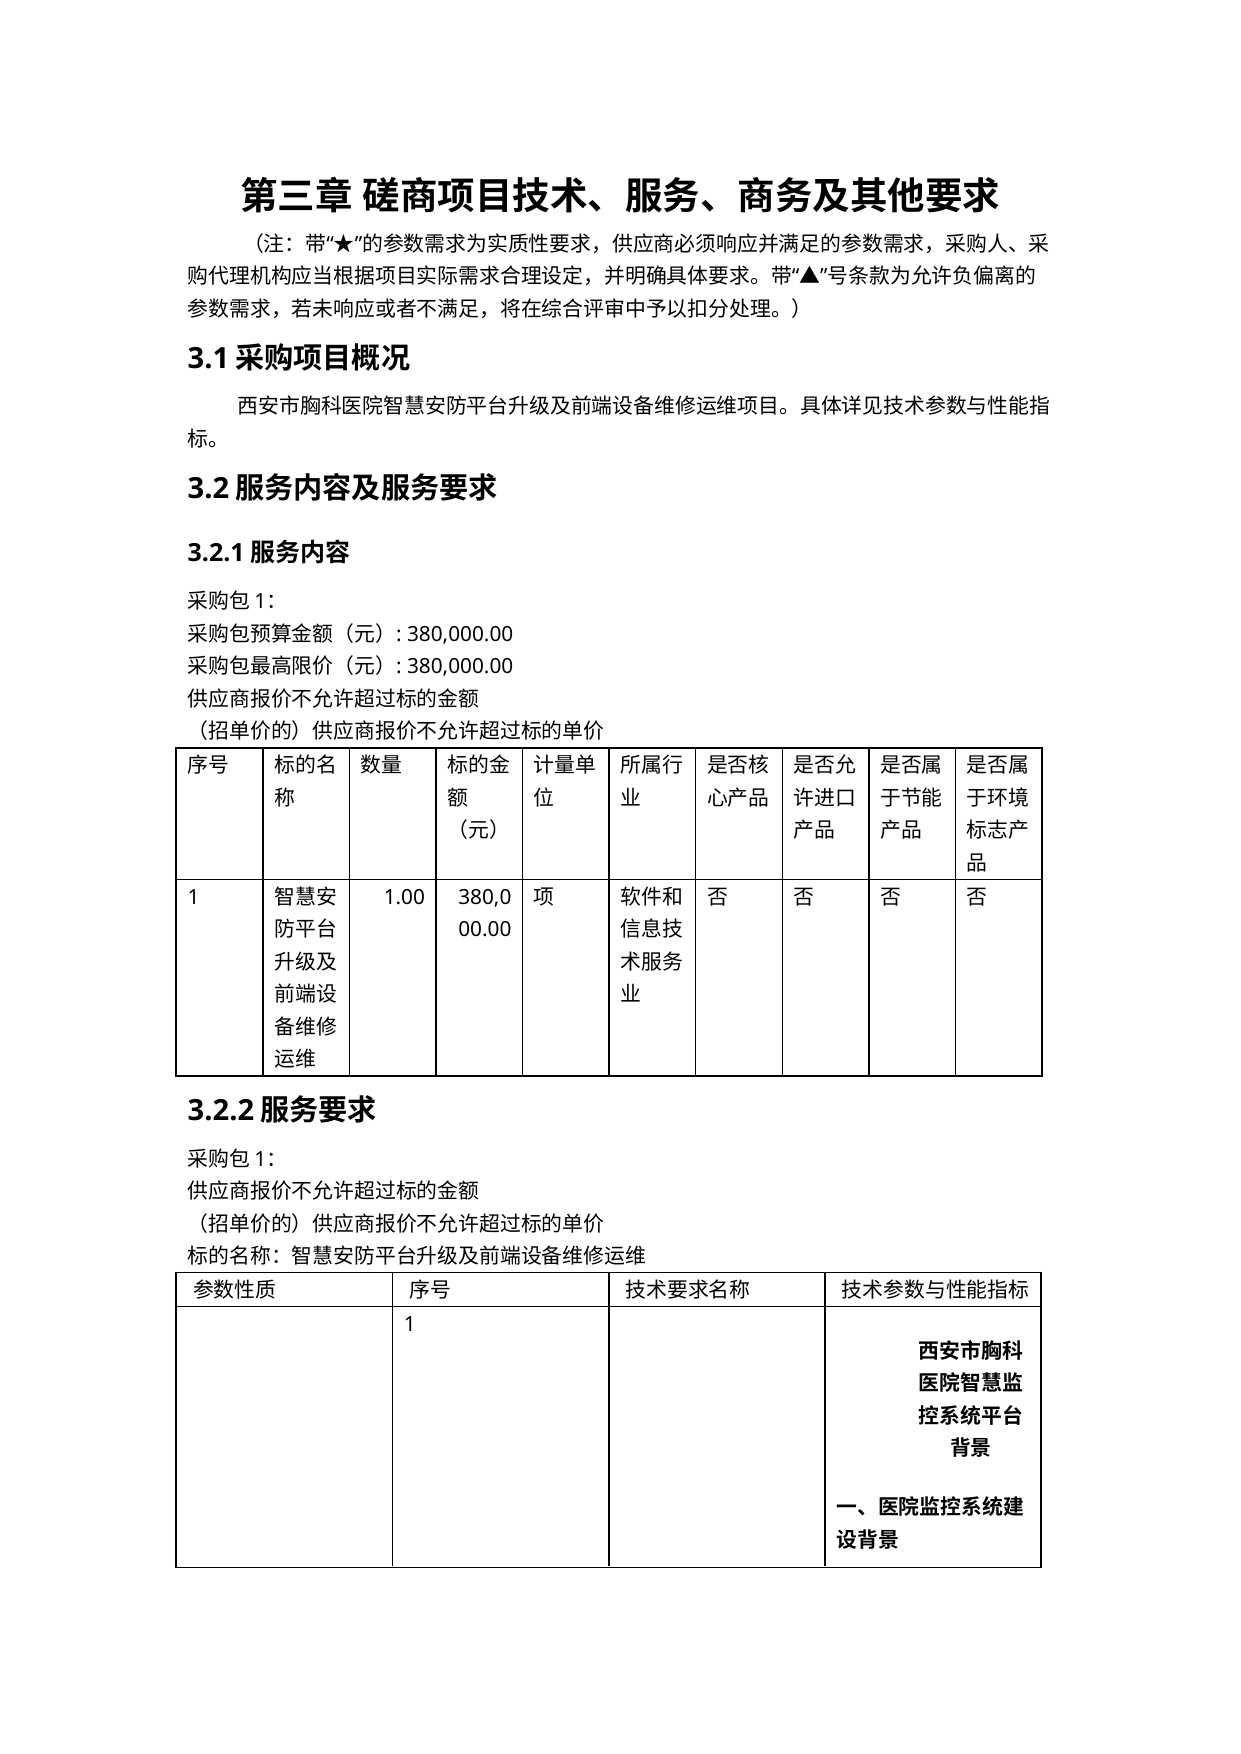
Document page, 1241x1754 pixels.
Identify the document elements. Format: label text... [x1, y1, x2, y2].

table_cell 1 [177, 880, 262, 1075]
table_header 序号 [177, 749, 262, 878]
table_header 参数性质 [177, 1273, 392, 1306]
table_header 是否属于节能产品 [870, 749, 955, 878]
table_header 标的金额 （元） [437, 749, 522, 878]
table_cell 1.00 [350, 880, 435, 1075]
table_cell 380,000.00 [437, 880, 522, 1075]
table_cell 否 [956, 880, 1041, 1075]
text 3.2.2服务要求 [187, 1077, 1053, 1142]
table_cell 1 [393, 1307, 608, 1566]
table_header 标的名称 [264, 749, 349, 878]
text 采购包预算金额（元）: 380,000.00 [187, 617, 1053, 649]
text 供应商报价不允许超过标的金额 [187, 1174, 1053, 1207]
text 3.1采购项目概况 [187, 324, 1053, 389]
text 采购包最高限价（元）: 380,000.00 [187, 649, 1053, 682]
text 供应商报价不允许超过标的金额 [187, 682, 1053, 714]
table_header 技术参数与性能指标 [826, 1273, 1040, 1306]
table_cell 否 [696, 880, 782, 1075]
text 西安市胸科医院智慧安防平台升级及前端设备维修运维项目。具体详见技术参数与性能指标。 [187, 389, 1053, 454]
table_cell [610, 1307, 824, 1566]
text 第三章 磋商项目技术、服务、商务及其他要求 [187, 162, 1053, 227]
table_header 所属行业 [610, 749, 695, 878]
table_cell 项 [523, 880, 608, 1075]
table_cell 软件和信息技术服务业 [610, 880, 695, 1075]
table_header 数量 [350, 749, 435, 878]
text 3.2服务内容及服务要求 [187, 454, 1053, 519]
table_header 是否属于环境标志产品 [956, 749, 1041, 878]
text 采购包1： [187, 584, 1053, 617]
text （招单价的）供应商报价不允许超过标的单价 [187, 714, 1053, 747]
table_header 序号 [393, 1273, 608, 1306]
table_cell 智慧安防平台升级及前端设备维修运维 [264, 880, 349, 1075]
text （招单价的）供应商报价不允许超过标的单价 [187, 1207, 1053, 1239]
text （注：带“★”的参数需求为实质性要求，供应商必须响应并满足的参数需求，采购人、采购代理机构应当根据项目实际需求合理设定，并明确具体要求。带“▲”号条款为允许负偏离的参数需求，若未响应或者不满足，将在综合评审中予以扣分处理。） [187, 227, 1053, 324]
table_header 是否核心产品 [696, 749, 782, 878]
text 3.2.1服务内容 [187, 519, 1053, 584]
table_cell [826, 1307, 1040, 1566]
table_header 是否允许进口产品 [783, 749, 868, 878]
table_cell 否 [783, 880, 868, 1075]
text 标的名称：智慧安防平台升级及前端设备维修运维 [187, 1239, 1053, 1272]
text 采购包1： [187, 1142, 1053, 1174]
table_header 技术要求名称 [610, 1273, 824, 1306]
table_cell 否 [870, 880, 955, 1075]
table_header 计量单位 [523, 749, 608, 878]
table_cell [177, 1307, 392, 1566]
